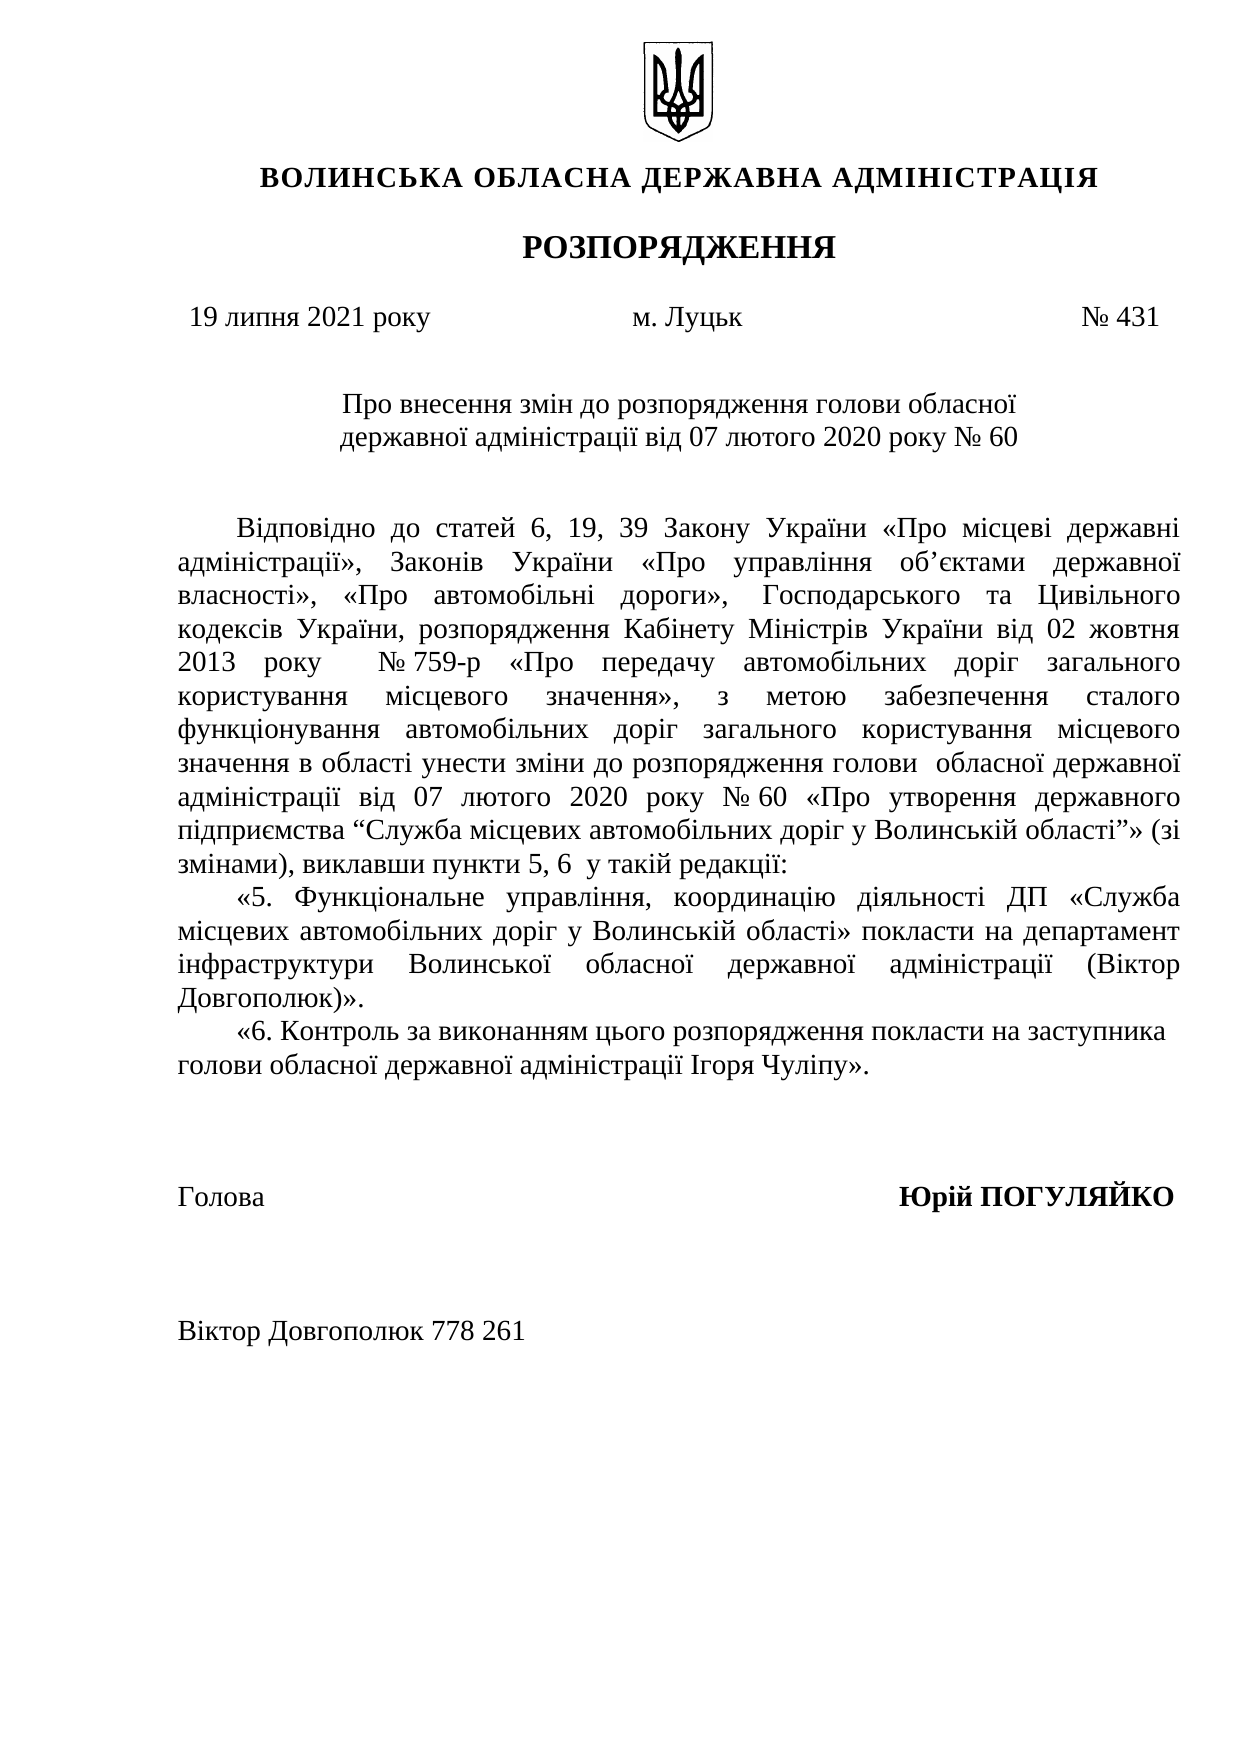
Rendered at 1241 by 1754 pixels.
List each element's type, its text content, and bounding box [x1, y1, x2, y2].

text «5. Функціональне управління, координацію діяльності ДП «Служба місцевих автомобільних доріг у Волинській області» покласти на департамент інфраструктури Волинської обласної державної адміністрації (Віктор Довгополюк)». [177, 879, 1181, 1013]
subtitle ВОЛИНСЬКА ОБЛАСНА ДЕРЖАВНА АДМІНІСТРАЦІЯ [177, 161, 1181, 194]
text РОЗПОРЯДЖЕННЯ [177, 228, 1181, 266]
text Про внесення змін до розпорядження голови обласної [177, 386, 1181, 419]
table_header м. Луцьк [523, 300, 851, 333]
text «6. Контроль за виконанням цього розпорядження покласти на заступника голови обласної державної адміністрації Ігоря Чуліпу». [177, 1013, 1181, 1081]
text Віктор Довгополюк 778 261 [177, 1313, 1181, 1346]
table_header № 431 [851, 300, 1178, 333]
text Голова Юрій ПОГУЛЯЙКО [177, 1179, 1181, 1212]
text державної адміністрації від 07 лютого 2020 року № 60 [177, 419, 1181, 453]
text Відповідно до статей 6, 19, 39 Закону України «Про місцеві державні адміністрації», Законів України «Про управління об’єктами державної власності», «Про автомобільні дороги», Господарського та Цивільного кодексів України, розпорядження Кабінету Міністрів України від 02 жовтня 2013 року № 759-р «Про передачу автомобільних доріг загального користування місцевого значення», з метою забезпечення сталого функціонування автомобільних доріг загального користування місцевого значення в області унести зміни до розпорядження голови обласної державної адміністрації від 07 лютого 2020 року № 60 «Про утворення державного підприємства “Служба місцевих автомобільних доріг у Волинській області”» (зі змінами), виклавши пункти 5, 6 у такій редакції: [177, 510, 1181, 879]
table_header 19 липня 2021 року [177, 300, 523, 333]
picture [643, 41, 714, 142]
